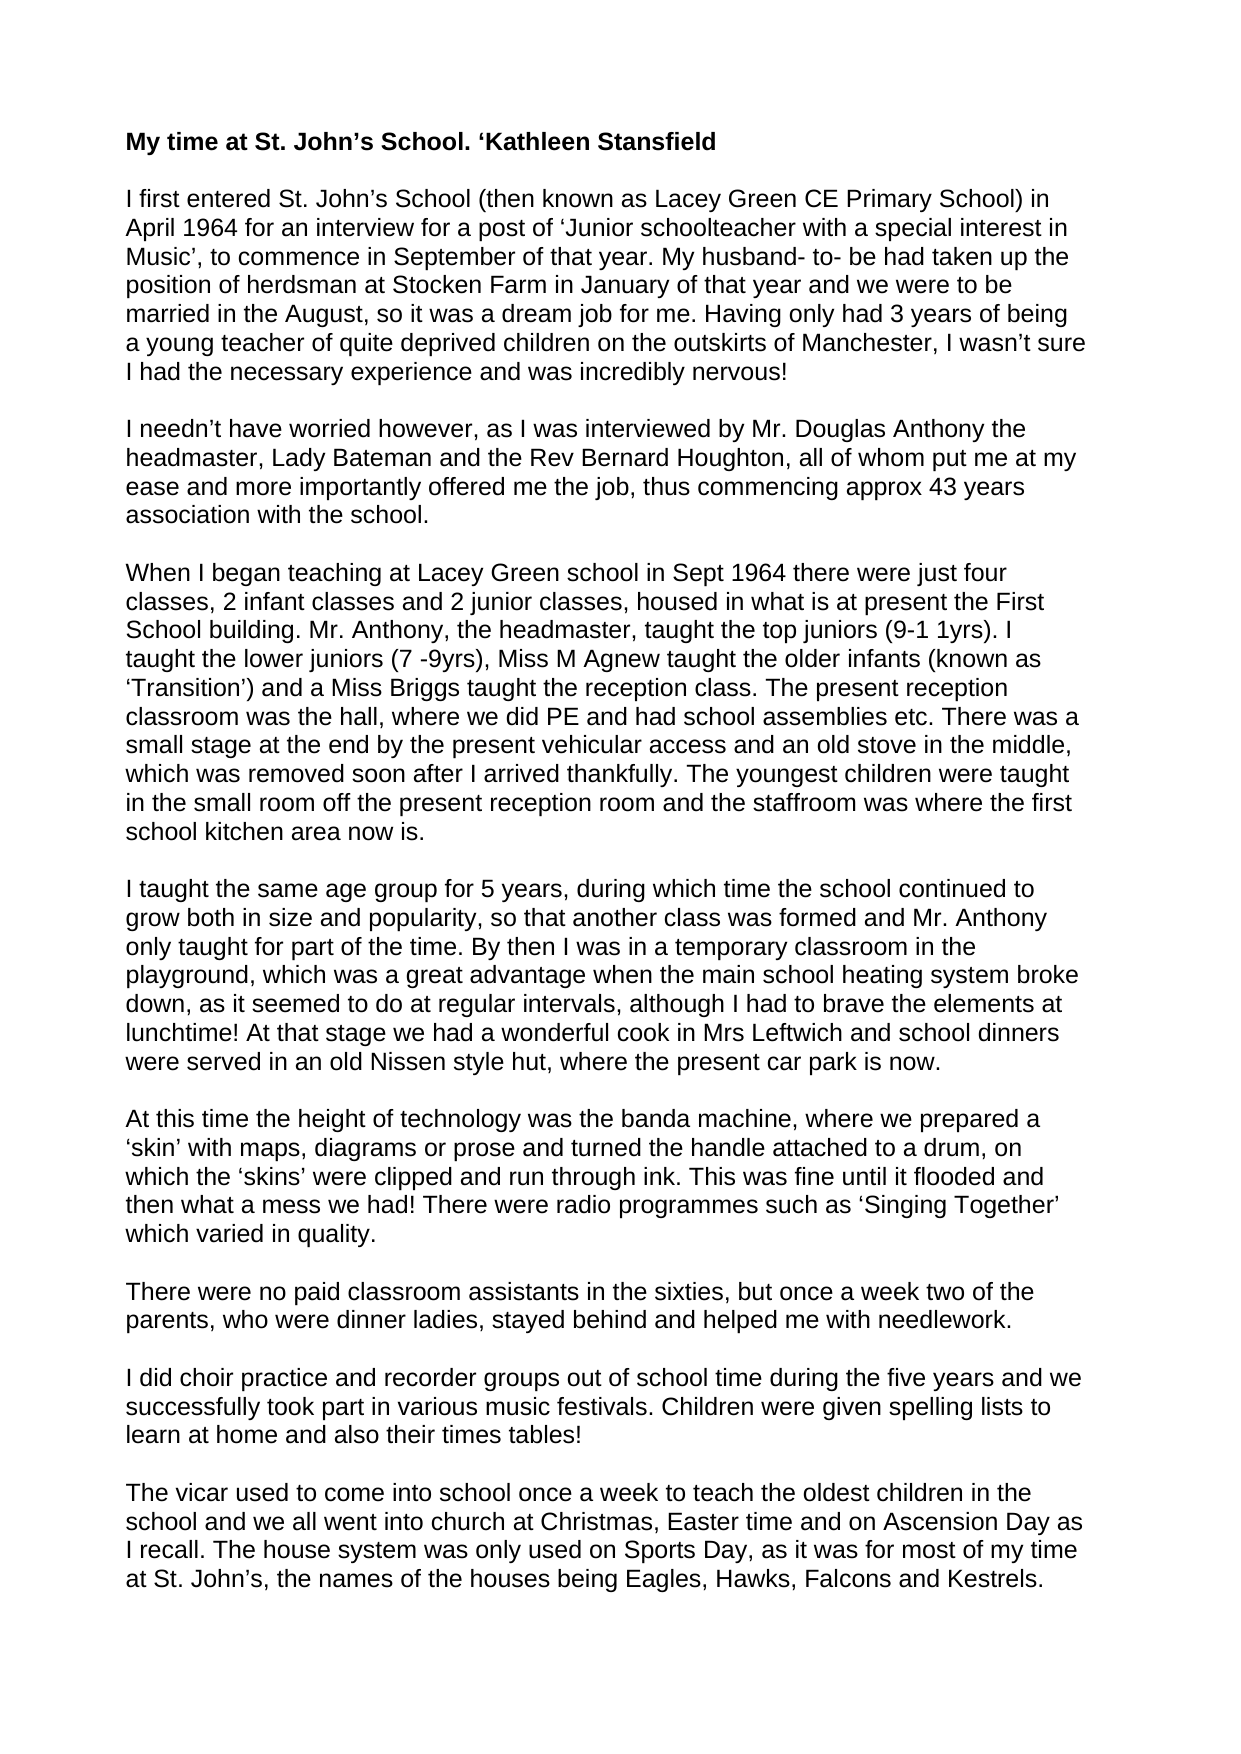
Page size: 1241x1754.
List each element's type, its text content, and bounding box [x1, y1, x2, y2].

text The vicar used to come into school once a week to teach the oldest children in the school and we all went into church at Christmas, Easter time and on Ascension Day as I recall. The house system was only used on Sports Day, as it was for most of my time at St. John’s, the names of the houses being Eagles, Hawks, Falcons and Kestrels. [125, 1478, 1088, 1593]
text I did choir practice and recorder groups out of school time during the five years and we successfully took part in various music festivals. Children were given spelling lists to learn at home and also their times tables! [125, 1363, 1088, 1449]
text My time at St. John’s School. ‘Kathleen Stansfield [125, 127, 1090, 155]
text When I began teaching at Lacey Green school in Sept 1964 there were just four classes, 2 infant classes and 2 junior classes, housed in what is at present the First School building. Mr. Anthony, the headmaster, taught the top juniors (9-1 1yrs). I taught the lower juniors (7 -9yrs), Miss M Agnew taught the older infants (known as ‘Transition’) and a Miss Briggs taught the reception class. The present reception classroom was the hall, where we did PE and had school assemblies etc. There was a small stage at the end by the present vehicular access and an old stove in the middle, which was removed soon after I arrived thankfully. The youngest children were taught in the small room off the present reception room and the staffroom was where the first school kitchen area now is. [125, 558, 1088, 845]
text I taught the same age group for 5 years, during which time the school continued to grow both in size and popularity, so that another class was formed and Mr. Anthony only taught for part of the time. By then I was in a temporary classroom in the playground, which was a great advantage when the main school heating system broke down, as it seemed to do at regular intervals, although I had to brave the elements at lunchtime! At that stage we had a wonderful cook in Mrs Leftwich and school dinners were served in an old Nissen style hut, where the present car park is now. [125, 874, 1088, 1075]
text There were no paid classroom assistants in the sixties, but once a week two of the parents, who were dinner ladies, stayed behind and helped me with needlework. [125, 1277, 1088, 1334]
text At this time the height of technology was the banda machine, where we prepared a ‘skin’ with maps, diagrams or prose and turned the handle attached to a drum, on which the ‘skins’ were clipped and run through ink. This was fine until it flooded and then what a mess we had! There were radio programmes such as ‘Singing Together’ which varied in quality. [125, 1104, 1088, 1248]
text I first entered St. John’s School (then known as Lacey Green CE Primary School) in April 1964 for an interview for a post of ‘Junior schoolteacher with a special interest in Music’, to commence in September of that year. My husband- to- be had taken up the position of herdsman at Stocken Farm in January of that year and we were to be married in the August, so it was a dream job for me. Having only had 3 years of being a young teacher of quite deprived children on the outskirts of Manchester, I wasn’t sure I had the necessary experience and was incredibly nervous! [125, 184, 1088, 385]
text I needn’t have worried however, as I was interviewed by Mr. Douglas Anthony the headmaster, Lady Bateman and the Rev Bernard Houghton, all of whom put me at my ease and more importantly offered me the job, thus commencing approx 43 years association with the school. [125, 414, 1088, 529]
